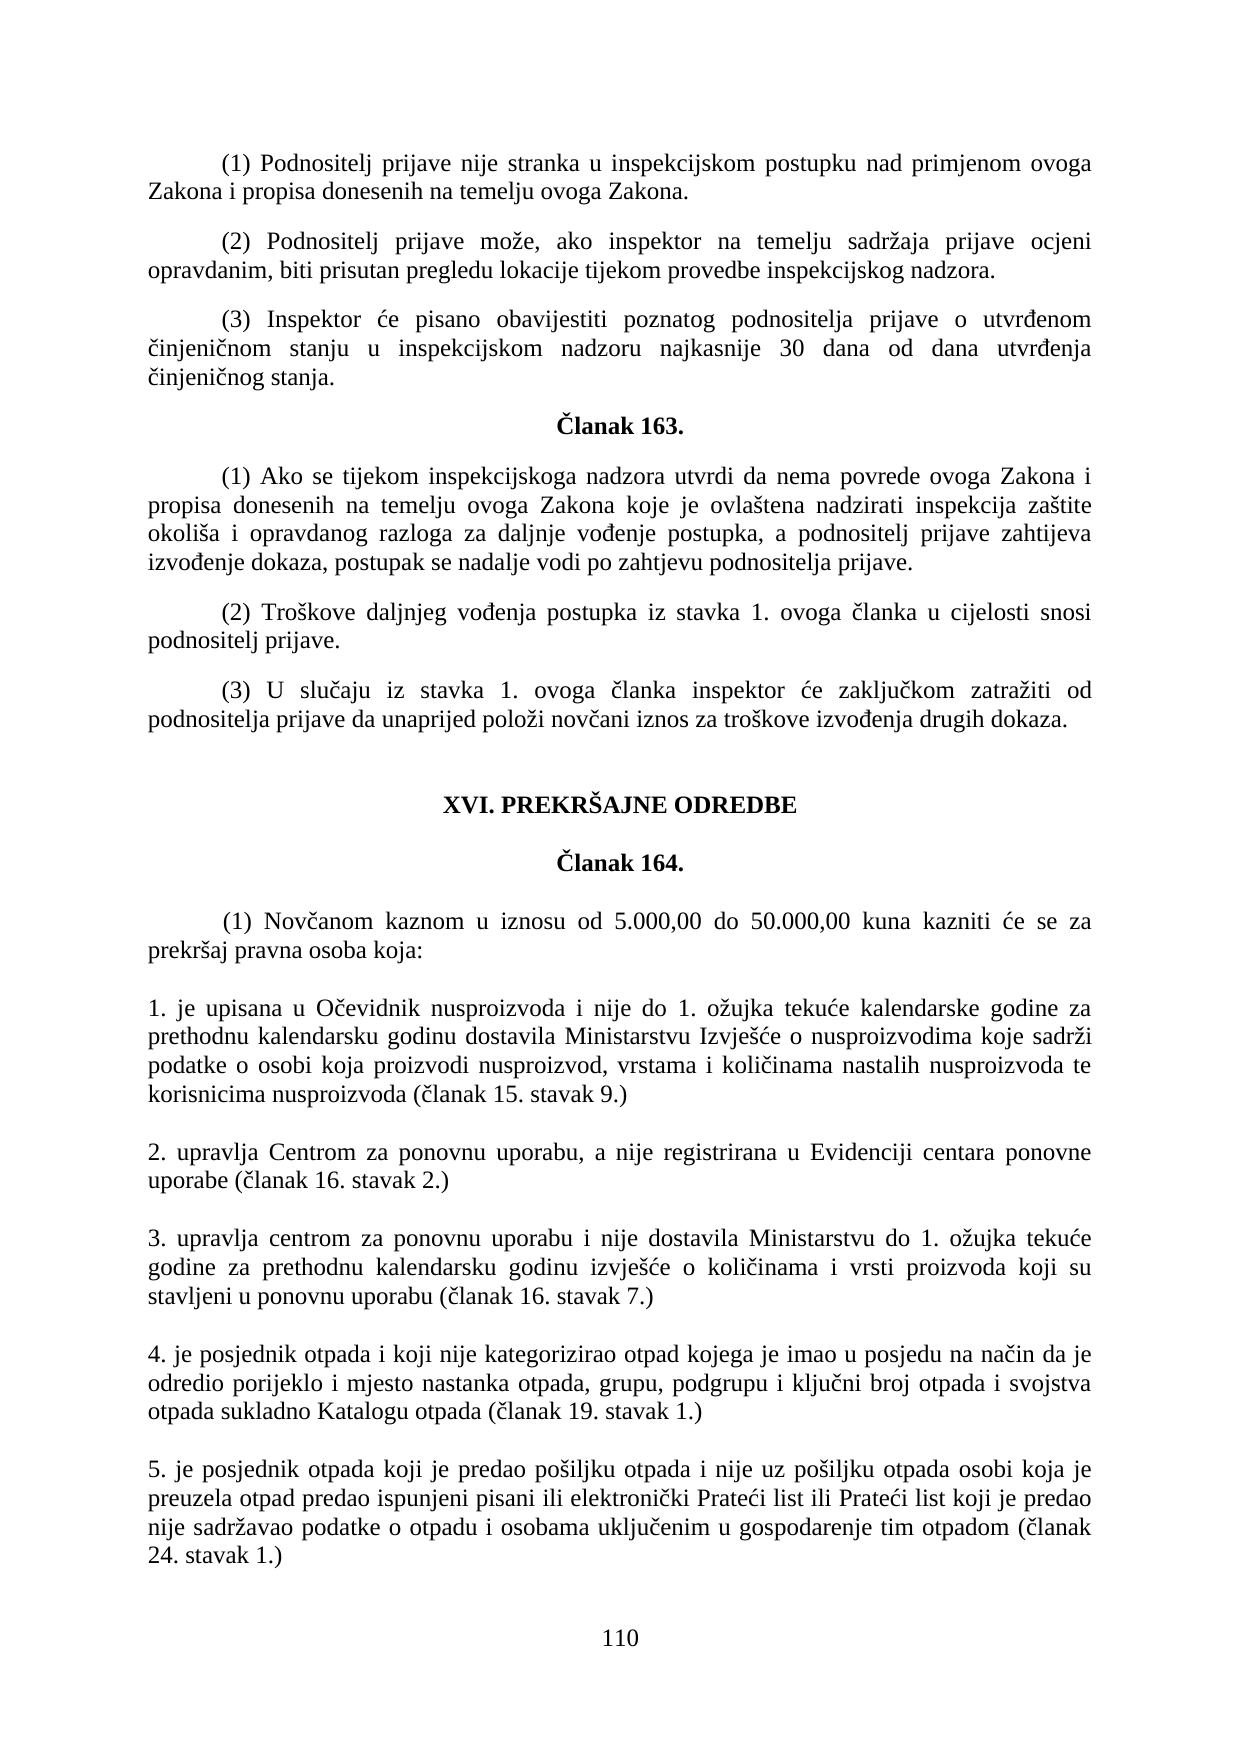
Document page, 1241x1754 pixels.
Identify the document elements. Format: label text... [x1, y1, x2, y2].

text (3) U slučaju iz stavka 1. ovoga članka inspektor će zaključkom zatražiti od podnositelja prijave da unaprijed položi novčani iznos za troškove izvođenja drugih dokaza. [148, 675, 1093, 733]
text 3. upravlja centrom za ponovnu uporabu i nije dostavila Ministarstvu do 1. ožujka tekuće godine za prethodnu kalendarsku godinu izvješće o količinama i vrsti proizvoda koji su stavljeni u ponovnu uporabu (članak 16. stavak 7.) [148, 1223, 1093, 1310]
text (1) Podnositelj prijave nije stranka u inspekcijskom postupku nad primjenom ovoga Zakona i propisa donesenih na temelju ovoga Zakona. [148, 148, 1093, 205]
text Članak 164. [148, 848, 1093, 877]
text 2. upravlja Centrom za ponovnu uporabu, a nije registrirana u Evidenciji centara ponovne uporabe (članak 16. stavak 2.) [148, 1137, 1093, 1194]
text (2) Podnositelj prijave može, ako inspektor na temelju sadržaja prijave ocjeni opravdanim, biti prisutan pregledu lokacije tijekom provedbe inspekcijskog nadzora. [148, 226, 1093, 283]
text XVI. PREKRŠAJNE ODREDBE [148, 790, 1093, 819]
text (3) Inspektor će pisano obavijestiti poznatog podnositelja prijave o utvrđenom činjeničnom stanju u inspekcijskom nadzoru najkasnije 30 dana od dana utvrđenja činjeničnog stanja. [148, 304, 1093, 391]
text (1) Ako se tijekom inspekcijskoga nadzora utvrdi da nema povrede ovoga Zakona i propisa donesenih na temelju ovoga Zakona koje je ovlaštena nadzirati inspekcija zaštite okoliša i opravdanog razloga za daljnje vođenje postupka, a podnositelj prijave zahtijeva izvođenje dokaza, postupak se nadalje vodi po zahtjevu podnositelja prijave. [148, 461, 1093, 576]
text 1. je upisana u Očevidnik nusproizvoda i nije do 1. ožujka tekuće kalendarske godine za prethodnu kalendarsku godinu dostavila Ministarstvu Izvješće o nusproizvodima koje sadrži podatke o osobi koja proizvodi nusproizvod, vrstama i količinama nastalih nusproizvoda te korisnicima nusproizvoda (članak 15. stavak 9.) [148, 993, 1093, 1108]
text 4. je posjednik otpada i koji nije kategorizirao otpad kojega je imao u posjedu na način da je odredio porijeklo i mjesto nastanka otpada, grupu, podgrupu i ključni broj otpada i svojstva otpada sukladno Katalogu otpada (članak 19. stavak 1.) [148, 1339, 1093, 1425]
text 5. je posjednik otpada koji je predao pošiljku otpada i nije uz pošiljku otpada osobi koja je preuzela otpad predao ispunjeni pisani ili elektronički Prateći list ili Prateći list koji je predao nije sadržavao podatke o otpadu i osobama uključenim u gospodarenje tim otpadom (članak 24. stavak 1.) [148, 1454, 1093, 1569]
text (1) Novčanom kaznom u iznosu od 5.000,00 do 50.000,00 kuna kazniti će se za prekršaj pravna osoba koja: [148, 906, 1093, 963]
text Članak 163. [148, 411, 1093, 440]
text (2) Troškove daljnjeg vođenja postupka iz stavka 1. ovoga članka u cijelosti snosi podnositelj prijave. [148, 597, 1093, 654]
